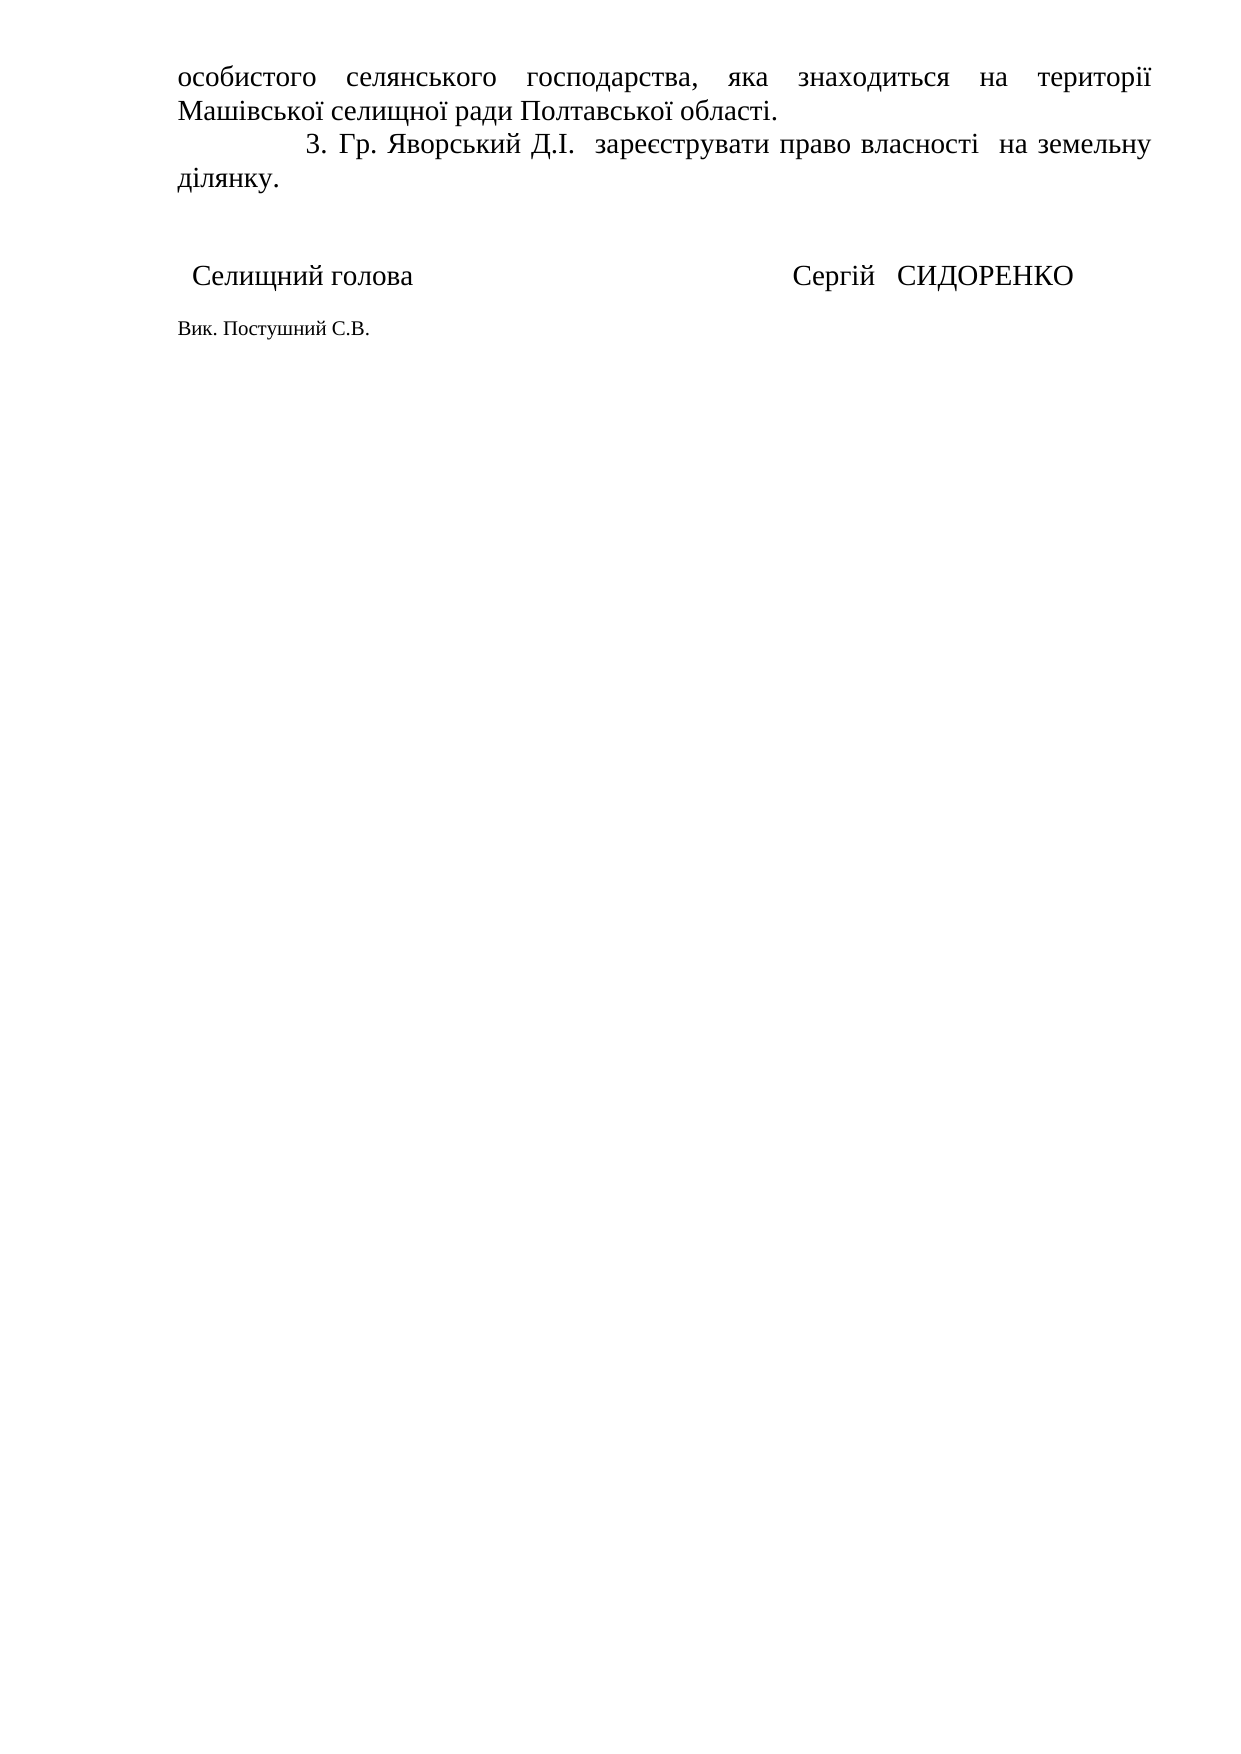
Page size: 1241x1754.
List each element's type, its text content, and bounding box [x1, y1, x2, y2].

text Вик. Постушний С.В. [177, 316, 1152, 340]
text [177, 59, 1152, 126]
text Селищний голова Сергій СИДОРЕНКО [177, 258, 1152, 292]
text 3. Гр. Яворський Д.І. зареєструвати право власності на земельну ділянку. [177, 126, 1152, 193]
